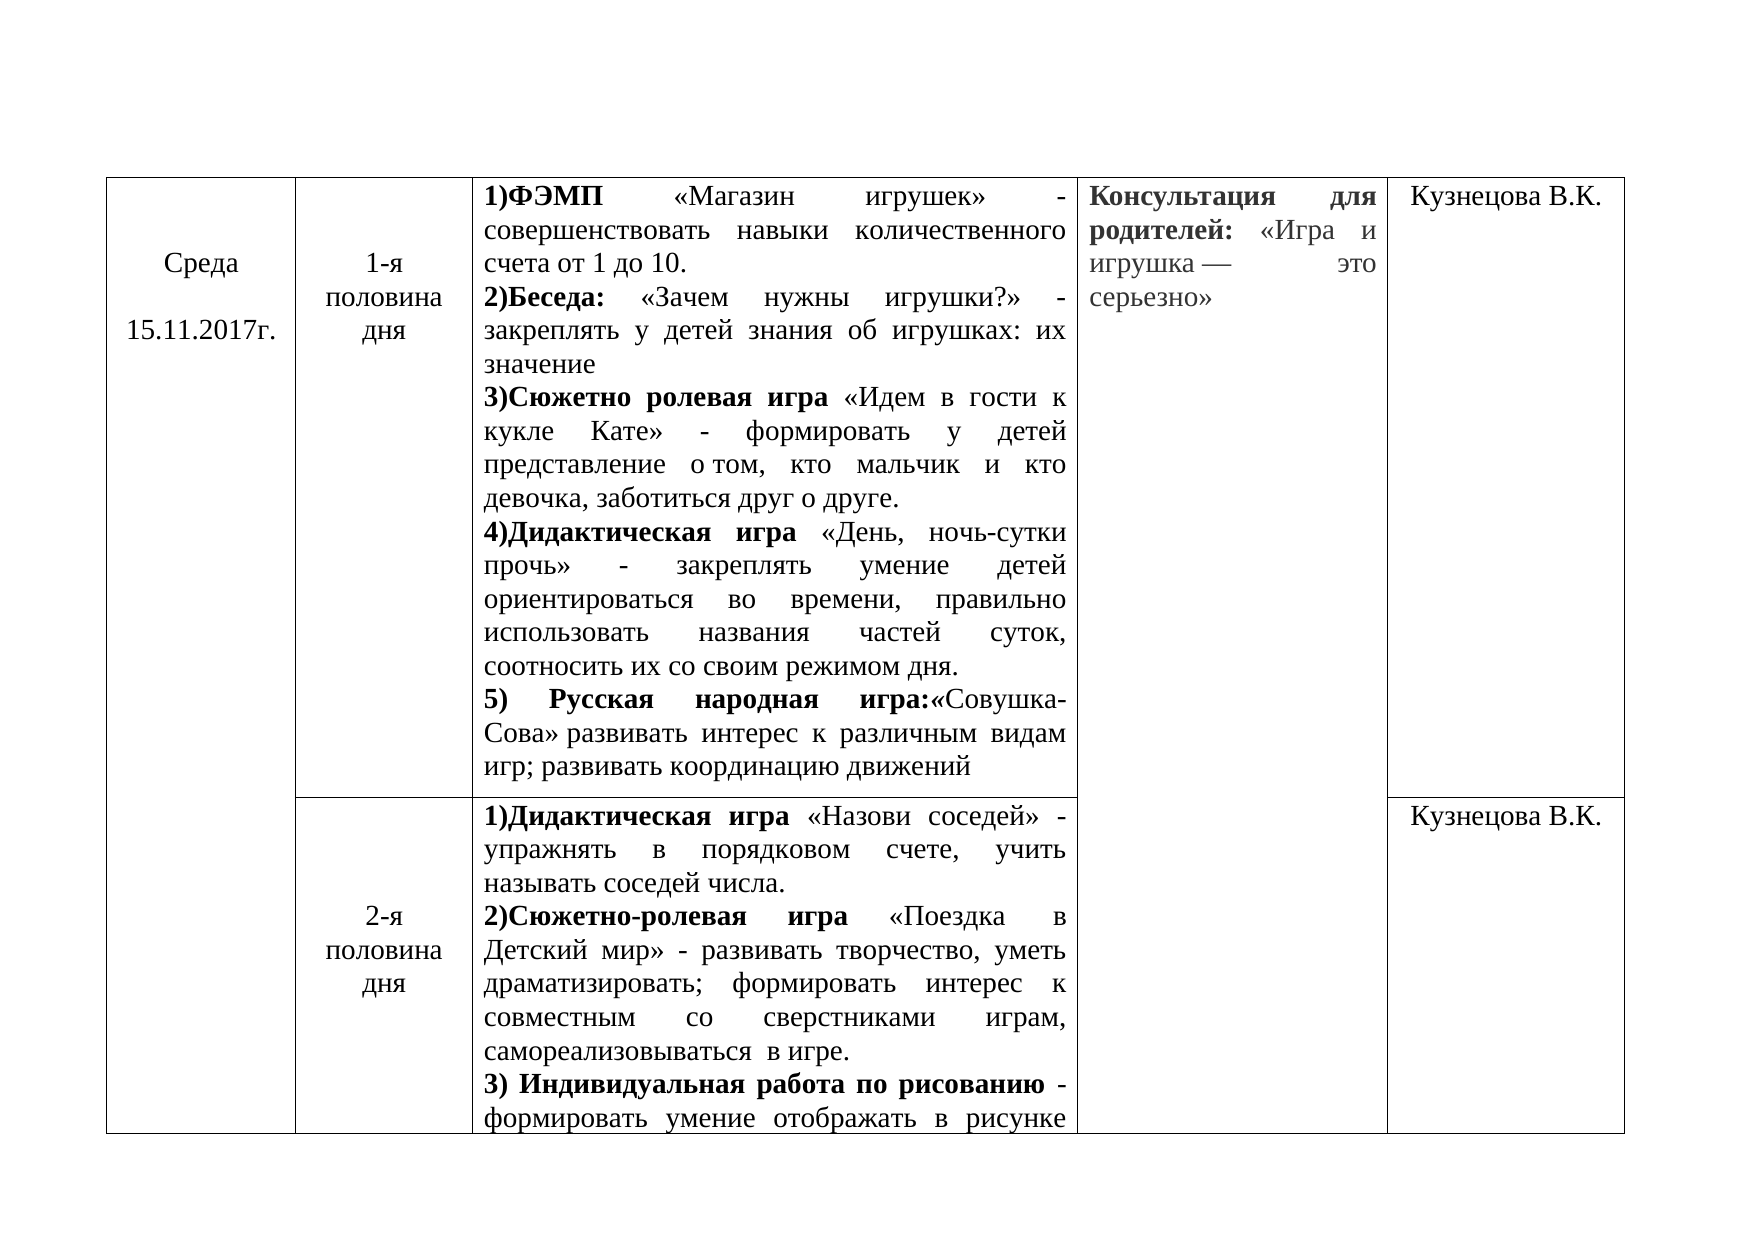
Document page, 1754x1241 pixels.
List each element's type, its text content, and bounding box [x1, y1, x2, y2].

table_cell 1)ФЭМП «Магазин игрушек» - совершенствовать навыки количественного счета от 1 до 10. 2)Беседа: «Зачем нужны игрушки?» - закреплять у детей знания об игрушках: их значение 3)Сюжетно ролевая игра «Идем в гости к кукле Кате» - формировать у детей представление о том, кто мальчик и кто девочка, заботиться друг о друге. 4)Дидактическая игра «День, ночь-сутки прочь» - закреплять умение детей ориентироваться во времени, правильно использовать названия частей суток, соотносить их со своим режимом дня. 5) Русская народная игра:«Совушка-Сова» развивать интерес к различным видам игр; развивать координацию движений [473, 178, 1077, 797]
table_cell Консультация для родителей: «Игра и игрушка — это серьезно» [1078, 178, 1387, 1133]
table_cell Кузнецова В.К. [1388, 798, 1624, 1133]
table_cell Кузнецова В.К. [1388, 178, 1624, 797]
table_cell Среда 15.11.2017г. [107, 178, 295, 1133]
table_cell 1-я половина дня [296, 178, 472, 797]
table_cell 2-я половина дня [296, 798, 472, 1133]
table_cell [473, 798, 1077, 1133]
